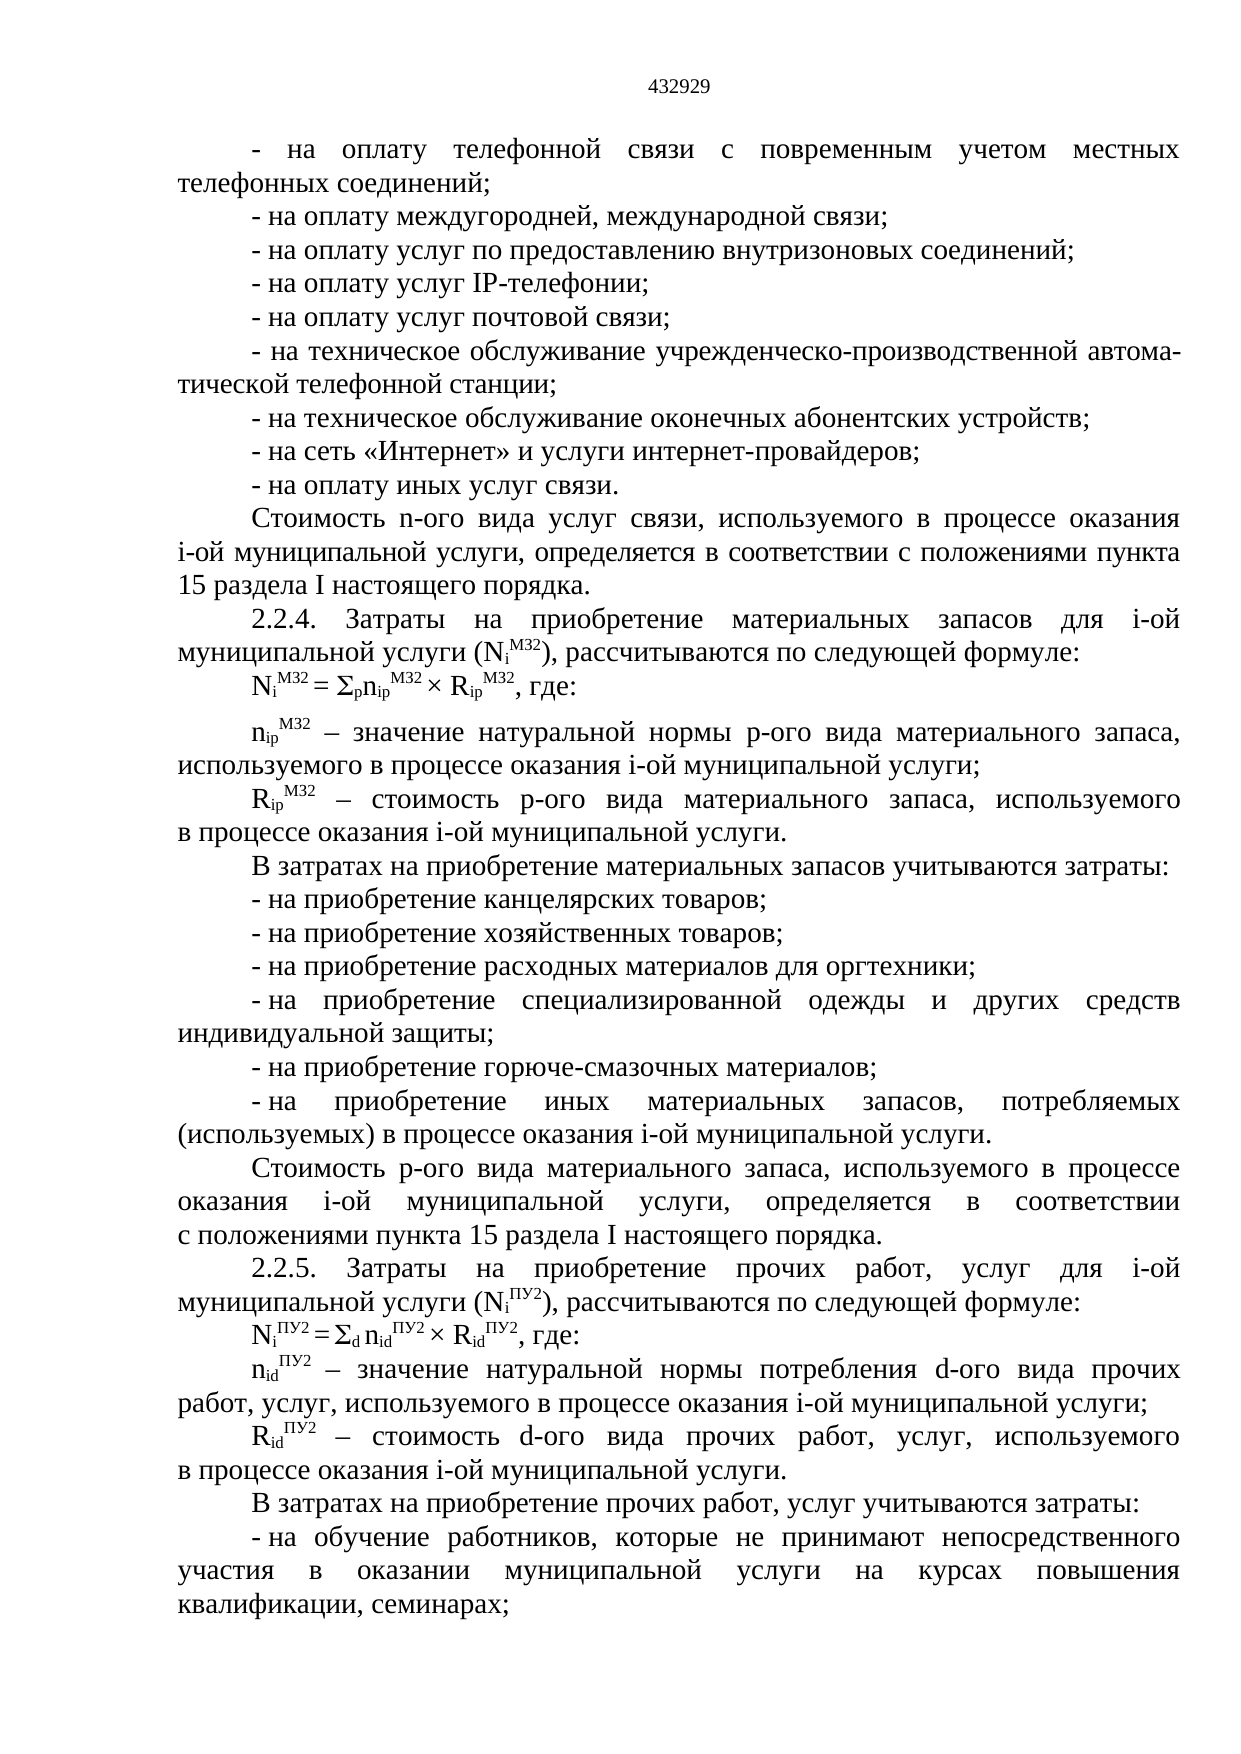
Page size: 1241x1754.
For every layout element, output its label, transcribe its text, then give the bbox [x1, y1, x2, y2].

text - на оплату услуг по предоставлению внутризоновых соединений; [177, 232, 1181, 266]
text - на оплату телефонной связи с повременным учетом местных телефонных соединений; [177, 131, 1181, 198]
text nidПУ2 – значение натуральной нормы потребления d-ого вида прочих работ, услуг, используемого в процессе оказания i-ой муниципальной услуги; [177, 1351, 1181, 1418]
text NiМЗ2 = pnipМЗ2 × RipМЗ2, где: [177, 668, 272, 702]
text - на оплату услуг почтовой связи; [177, 299, 1181, 333]
text RipМЗ2 – стоимость p-ого вида материального запаса, используемого в процессе оказания i-ой муниципальной услуги. [177, 781, 1181, 848]
text В затратах на приобретение материальных запасов учитываются затраты: [177, 848, 1181, 881]
text NiПУ2 = d nidПУ2 × RidПУ2, где: [177, 1317, 1181, 1351]
text - на приобретение хозяйственных товаров; [177, 915, 1181, 948]
text - на техническое обслуживание учрежденческо-производственной автома-тической телефонной станции; [177, 333, 1181, 400]
text - на оплату услуг IP-телефонии; [177, 266, 1181, 299]
text В затратах на приобретение прочих работ, услуг учитываются затраты: [177, 1485, 1181, 1519]
text NiМЗ2 = pnipМЗ2 × RipМЗ2, где: [277, 668, 1181, 702]
text - на техническое обслуживание оконечных абонентских устройств; [177, 400, 1181, 433]
text 2.2.5. Затраты на приобретение прочих работ, услуг для i-ой муниципальной услуги (NiПУ2), рассчитываются по следующей формуле: [177, 1250, 1181, 1317]
text - на приобретение расходных материалов для оргтехники; [177, 948, 1181, 982]
text - на приобретение канцелярских товаров; [177, 881, 1181, 915]
text - на приобретение иных материальных запасов, потребляемых (используемых) в процессе оказания i-ой муниципальной услуги. [177, 1083, 1181, 1150]
text 2.2.4. Затраты на приобретение материальных запасов для i-ой муниципальной услуги (NiМЗ2), рассчитываются по следующей формуле: [177, 601, 1181, 668]
text - на обучение работников, которые не принимают непосредственного участия в оказании муниципальной услуги на курсах повышения квалификации, семинарах; [177, 1519, 1181, 1619]
text RidПУ2 – стоимость d-ого вида прочих работ, услуг, используемого в процессе оказания i-ой муниципальной услуги. [177, 1418, 1181, 1485]
text - на оплату иных услуг связи. [177, 467, 1181, 500]
text Стоимость p-ого вида материального запаса, используемого в процессе оказания i-ой муниципальной услуги, определяется в соответствии с положениями пункта 15 раздела I настоящего порядка. [177, 1150, 1181, 1250]
text - на приобретение специализированной одежды и других средств индивидуальной защиты; [177, 982, 1181, 1049]
text nipМЗ2 – значение натуральной нормы p-ого вида материального запаса, используемого в процессе оказания i-ой муниципальной услуги; [177, 714, 1181, 781]
text - на приобретение горюче-смазочных материалов; [177, 1049, 1181, 1083]
text - на сеть «Интернет» и услуги интернет-провайдеров; [177, 433, 1181, 467]
text Стоимость n-ого вида услуг связи, используемого в процессе оказания i-ой муниципальной услуги, определяется в соответствии с положениями пункта 15 раздела I настоящего порядка. [177, 500, 1181, 601]
text - на оплату междугородней, международной связи; [177, 198, 1181, 232]
